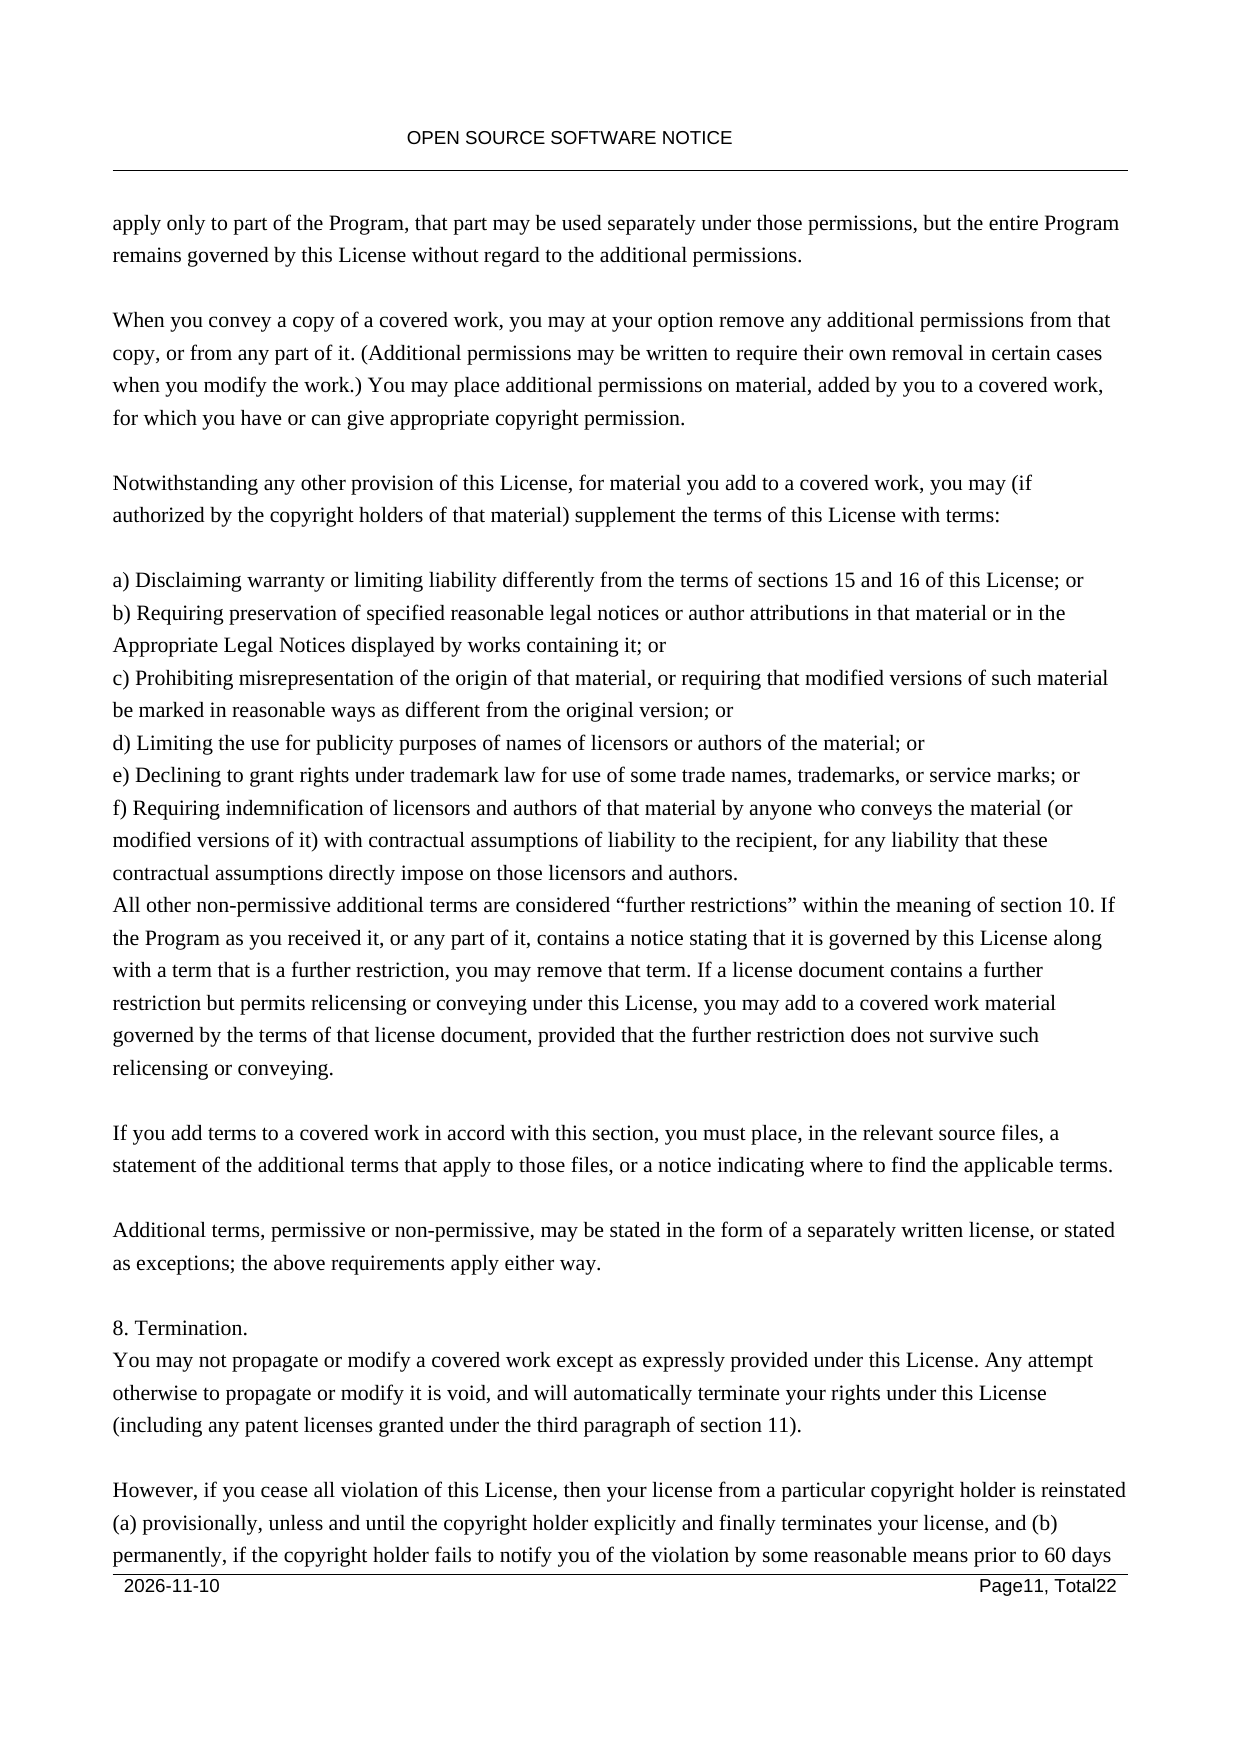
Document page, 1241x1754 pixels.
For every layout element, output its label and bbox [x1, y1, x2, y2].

text [112, 206, 1128, 1571]
